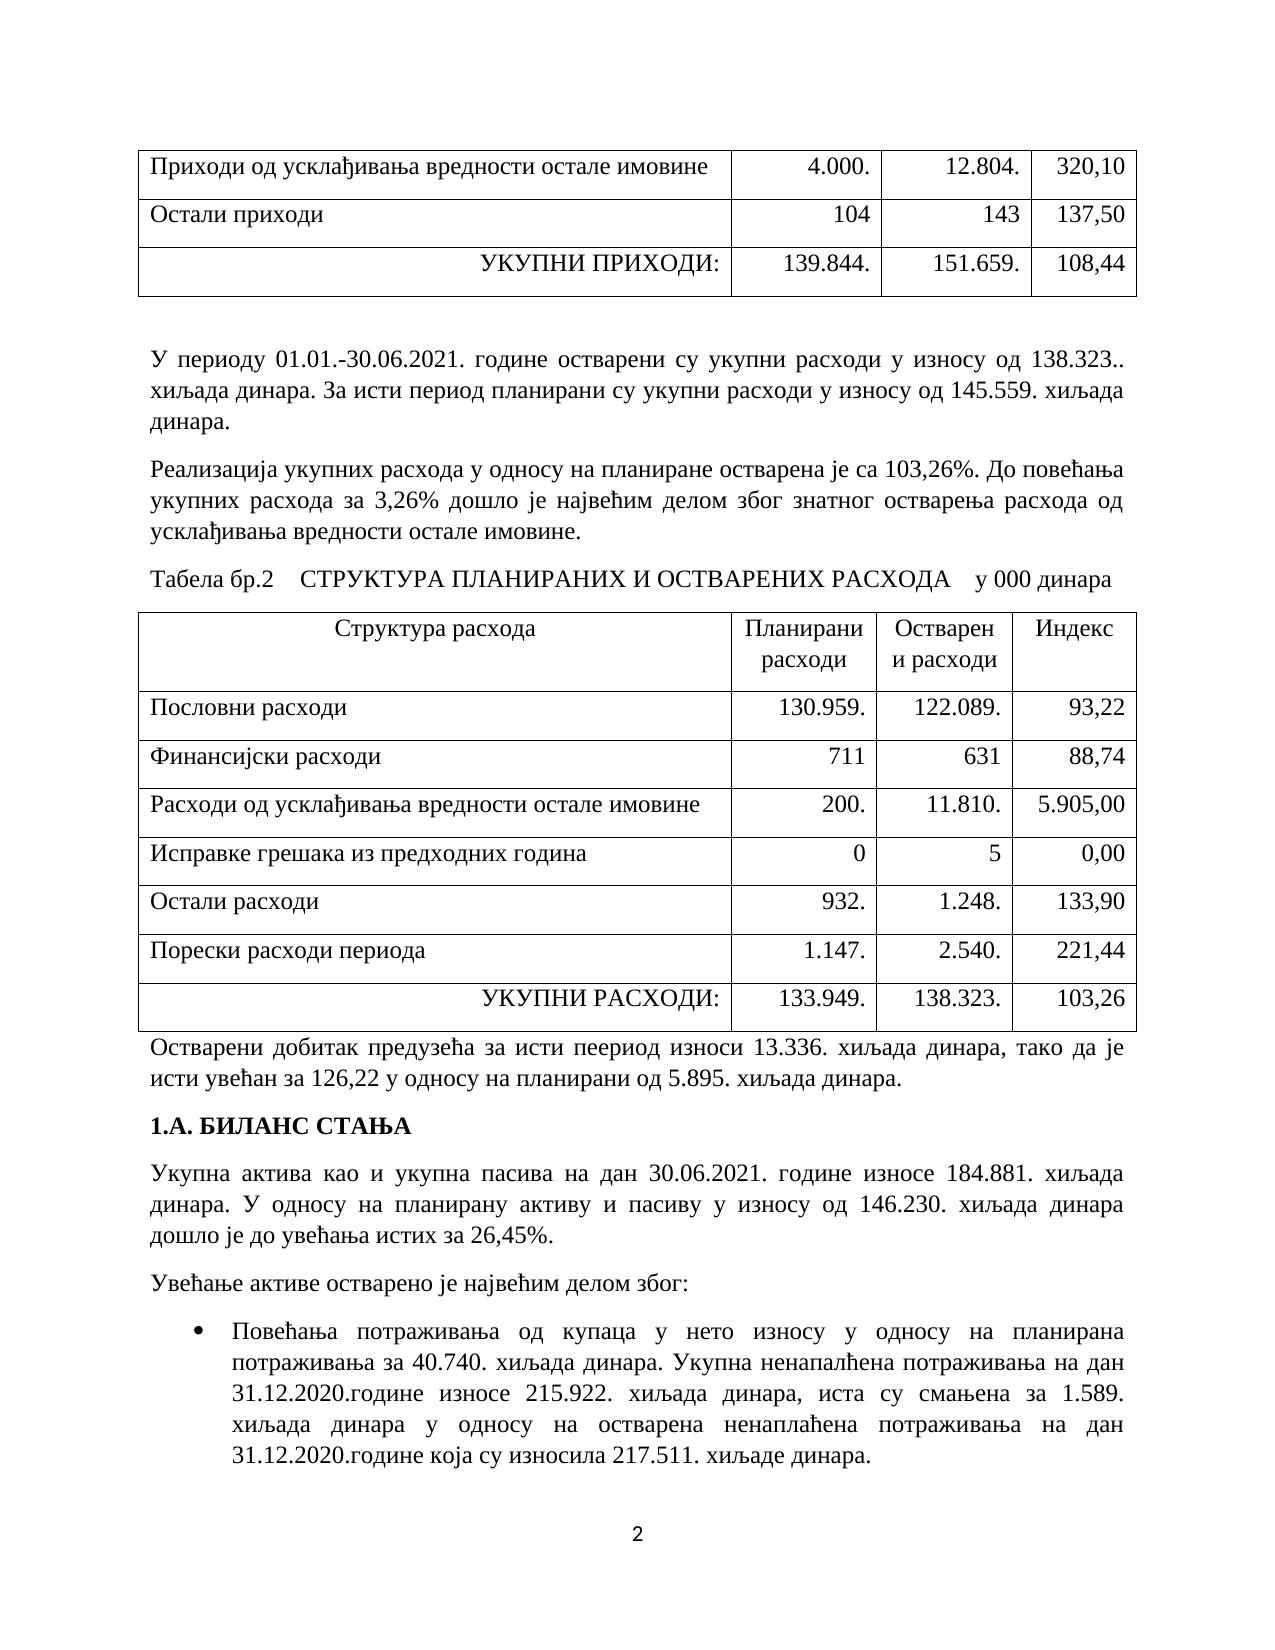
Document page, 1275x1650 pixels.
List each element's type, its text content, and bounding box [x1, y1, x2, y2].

table_cell 711 [732, 741, 876, 788]
table_cell Пословни расходи [139, 692, 731, 740]
table_cell 0 [732, 838, 876, 885]
text Укупна актива као и укупна пасива на дан 30.06.2021. године износе 184.881. хиљада динара. У односу на планирану активу и пасиву у износу од 146.230. хиљада динара дошло је до увећања истих за 26,45%. [150, 1158, 1125, 1249]
table_cell 1.147. [732, 935, 876, 982]
table_cell 137,50 [1032, 200, 1136, 247]
table_cell 12.804. [882, 151, 1031, 198]
table_cell 88,74 [1013, 741, 1136, 788]
table_cell 122.089. [877, 692, 1012, 740]
table_cell 11.810. [877, 789, 1012, 837]
table_cell 631 [877, 741, 1012, 788]
table_cell Остали расходи [139, 886, 731, 934]
table_cell Приходи од усклађивања вредности остале имовине [139, 151, 731, 198]
text Реализација укупних расхода у односу на планиране остварена је са 103,26%. До повећања укупних расхода за 3,26% дошло је највећим делом због знатног остварења расхода од усклађивања вредности остале имовине. [150, 454, 1125, 545]
table_cell 221,44 [1013, 935, 1136, 982]
table_header Индекс [1013, 613, 1136, 691]
table_cell 4.000. [732, 151, 881, 198]
table_cell Финансијски расходи [139, 741, 731, 788]
table_cell 133.949. [732, 984, 876, 1031]
table_cell 320,10 [1032, 151, 1136, 198]
table_cell 151.659. [882, 248, 1031, 296]
table_cell 103,26 [1013, 984, 1136, 1031]
table_cell 143 [882, 200, 1031, 247]
table_header Структура расхода [139, 613, 731, 691]
table_cell УКУПНИ ПРИХОДИ: [139, 248, 731, 296]
table_cell 138.323. [877, 984, 1012, 1031]
table_cell 0,00 [1013, 838, 1136, 885]
text 1.А. БИЛАНС СТАЊА [150, 1111, 1125, 1139]
table_header Планирани расходи [732, 613, 876, 691]
table_cell 200. [732, 789, 876, 837]
table_cell 130.959. [732, 692, 876, 740]
table_cell 2.540. [877, 935, 1012, 982]
table_cell 104 [732, 200, 881, 247]
table_cell 108,44 [1032, 248, 1136, 296]
table_header Остварени расходи [877, 613, 1012, 691]
table_cell 1.248. [877, 886, 1012, 934]
table_cell УКУПНИ РАСХОДИ: [139, 984, 731, 1031]
table_cell 93,22 [1013, 692, 1136, 740]
text У периоду 01.01.-30.06.2021. године остварени су укупни расходи у износу од 138.323.. хиљада динара. За исти период планирани су укупни расходи у износу од 145.559. хиљада динара. [150, 344, 1125, 435]
table_cell Остали приходи [139, 200, 731, 247]
text Остварени добитак предузећа за исти пеериод износи 13.336. хиљада динара, тако да је исти увећан за 126,22 у односу на планирани од 5.895. хиљада динара. [150, 1032, 1125, 1092]
table_cell Исправке грешака из предходних година [139, 838, 731, 885]
table_cell 5.905,00 [1013, 789, 1136, 837]
table_cell 139.844. [732, 248, 881, 296]
table_cell 932. [732, 886, 876, 934]
table_cell Порески расходи периода [139, 935, 731, 982]
text Табела бр.2 СТРУКТУРА ПЛАНИРАНИХ И ОСТВАРЕНИХ РАСХОДА у 000 динара [150, 564, 1125, 593]
table_cell 5 [877, 838, 1012, 885]
text Увећање активе остварено је највећим делом због: [150, 1268, 1125, 1297]
list Повећања потраживања од купаца у нето износу у односу на планирана потраживања за 40.740. хиљада динара. Укупна ненапалћена потраживања на дан 31.12.2020.године износе 215.922. хиљада динара, иста су смањена за 1.589. хиљада динара у односу на остварена ненаплаћена потраживања на дан 31.12.2020.године која су износила 217.511. хиљаде динара. [194, 1316, 1125, 1469]
table_cell 133,90 [1013, 886, 1136, 934]
table_cell Расходи од усклађивања вредности остале имовине [139, 789, 731, 837]
